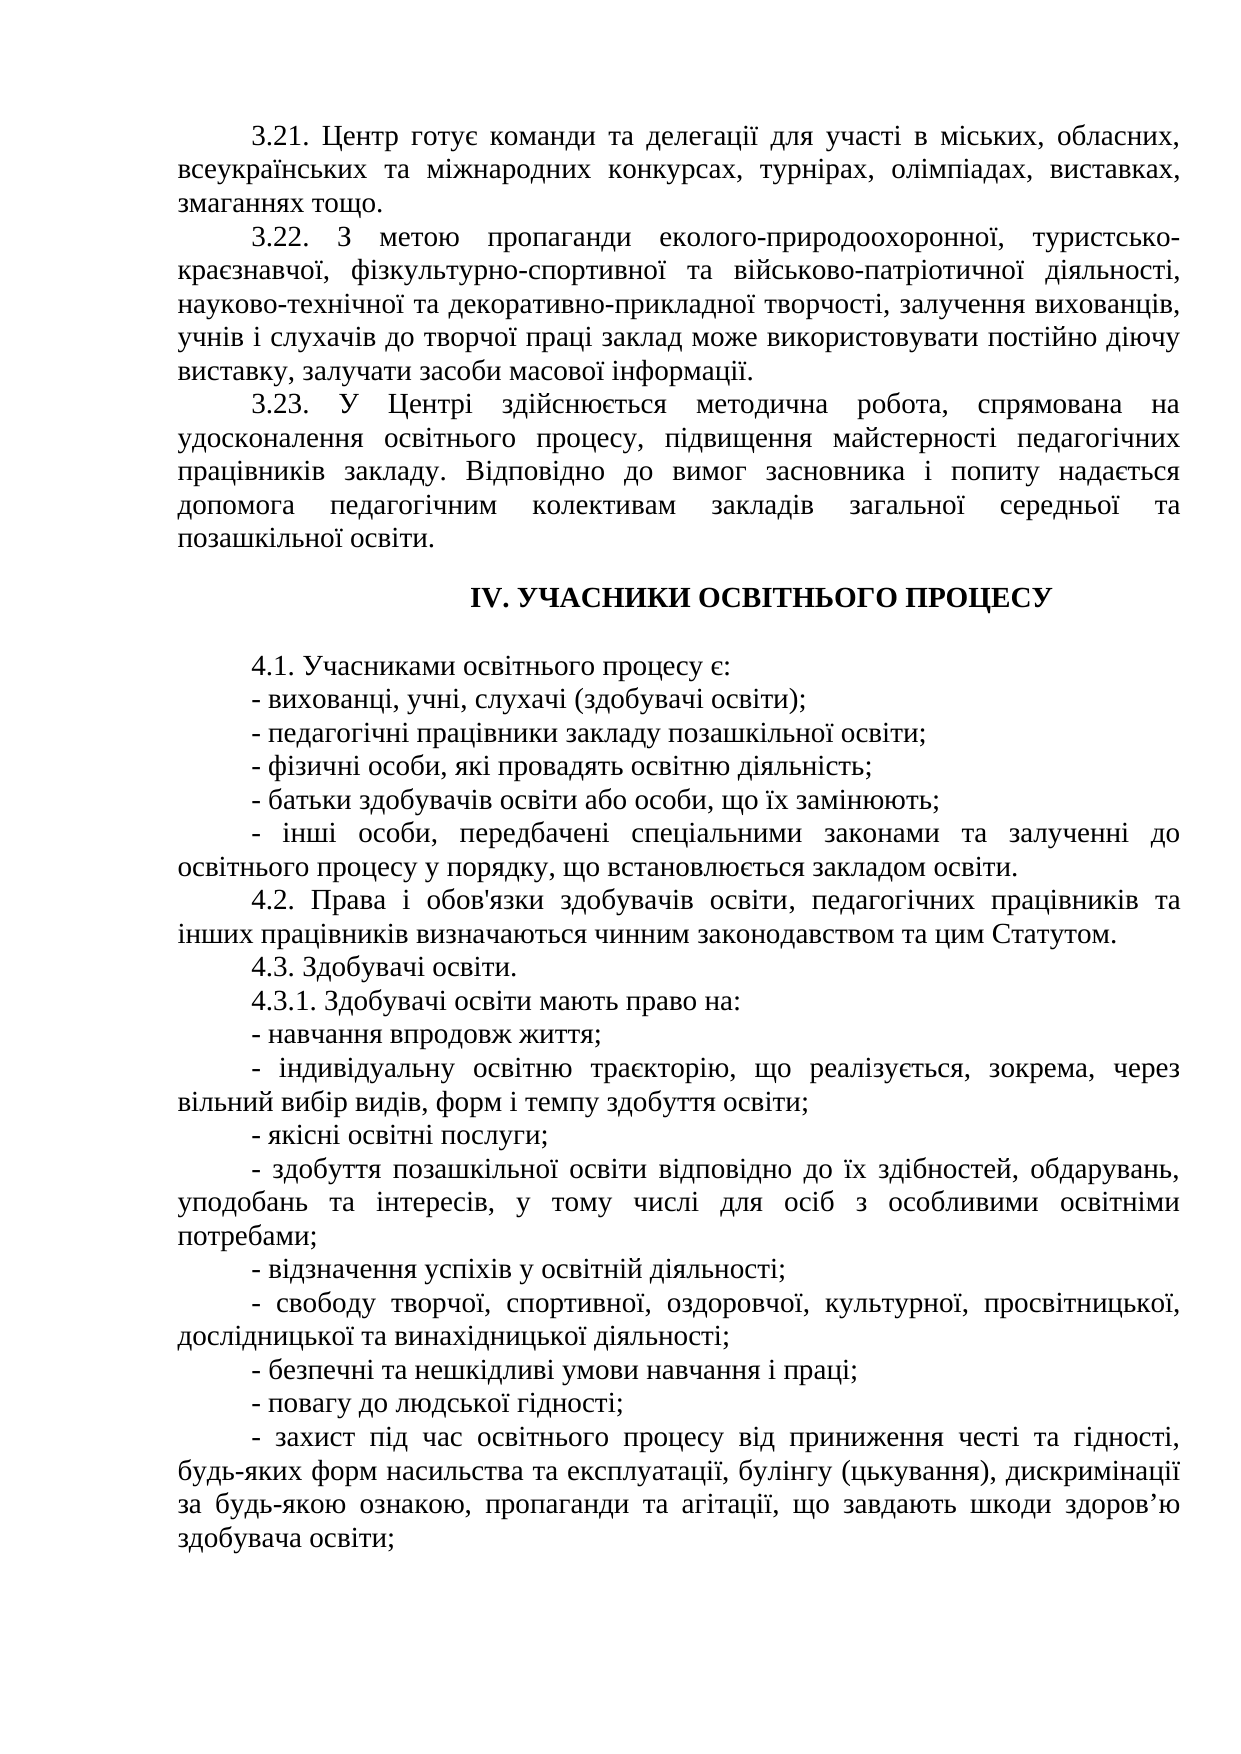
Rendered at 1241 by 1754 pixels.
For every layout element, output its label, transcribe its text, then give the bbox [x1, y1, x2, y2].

text - фізичні особи, які провадять освітню діяльність; [177, 748, 1181, 782]
text 4.3.1. Здобувачі освіти мають право на: [177, 983, 1181, 1017]
text - навчання впродовж життя; [177, 1017, 1181, 1050]
text 3.23. У Центрі здійснюється методична робота, спрямована на удосконалення освітнього процесу, підвищення майстерності педагогічних працівників закладу. Відповідно до вимог засновника і попиту надається допомога педагогічним колективам закладів загальної середньої та позашкільної освіти. [177, 386, 1181, 554]
text - здобуття позашкільної освіти відповідно до їх здібностей, обдарувань, уподобань та інтересів, у тому числі для осіб з особливими освітніми потребами; [177, 1151, 1181, 1251]
text - батьки здобувачів освіти або особи, що їх замінюють; [177, 782, 1181, 815]
text - свободу творчої, спортивної, оздоровчої, культурної, просвітницької, дослідницької та винахідницької діяльності; [177, 1285, 1181, 1352]
text 4.1. Учасниками освітнього процесу є: [177, 648, 1181, 681]
text - повагу до людської гідності; [177, 1386, 1181, 1419]
text - відзначення успіхів у освітній діяльності; [177, 1251, 1181, 1285]
text - захист під час освітнього процесу від приниження честі та гідності, будь-яких форм насильства та експлуатації, булінгу (цькування), дискримінації за будь-якою ознакою, пропаганди та агітації, що завдають шкоди здоров’ю здобувача освіти; [177, 1419, 1181, 1553]
text - індивідуальну освітню траєкторію, що реалізується, зокрема, через вільний вибір видів, форм і темпу здобуття освіти; [177, 1050, 1181, 1117]
text - безпечні та нешкідливі умови навчання і праці; [177, 1352, 1181, 1386]
text - якісні освітні послуги; [177, 1117, 1181, 1151]
text - інші особи, передбачені спеціальними законами та залученні до освітнього процесу у порядку, що встановлюється закладом освіти. [177, 815, 1181, 882]
text - педагогічні працівники закладу позашкільної освіти; [177, 715, 1181, 748]
text 4.2. Права і обов'язки здобувачів освіти, педагогічних працівників та інших працівників визначаються чинним законодавством та цим Статутом. [177, 882, 1181, 949]
text ІV. УЧАСНИКИ ОСВІТНЬОГО ПРОЦЕСУ [396, 581, 1181, 614]
text 3.21. Центр готує команди та делегації для участі в міських, обласних, всеукраїнських та міжнародних конкурсах, турнірах, олімпіадах, виставках, змаганнях тощо. [177, 118, 1181, 219]
text - вихованці, учні, слухачі (здобувачі освіти); [177, 681, 1181, 715]
text 3.22. З метою пропаганди еколого-природоохоронної, туристсько-краєзнавчої, фізкультурно-спортивної та військово-патріотичної діяльності, науково-технічної та декоративно-прикладної творчості, залучення вихованців, учнів і слухачів до творчої праці заклад може використовувати постійно діючу виставку, залучати засоби масової інформації. [177, 219, 1181, 386]
text 4.3. Здобувачі освіти. [177, 949, 1181, 983]
